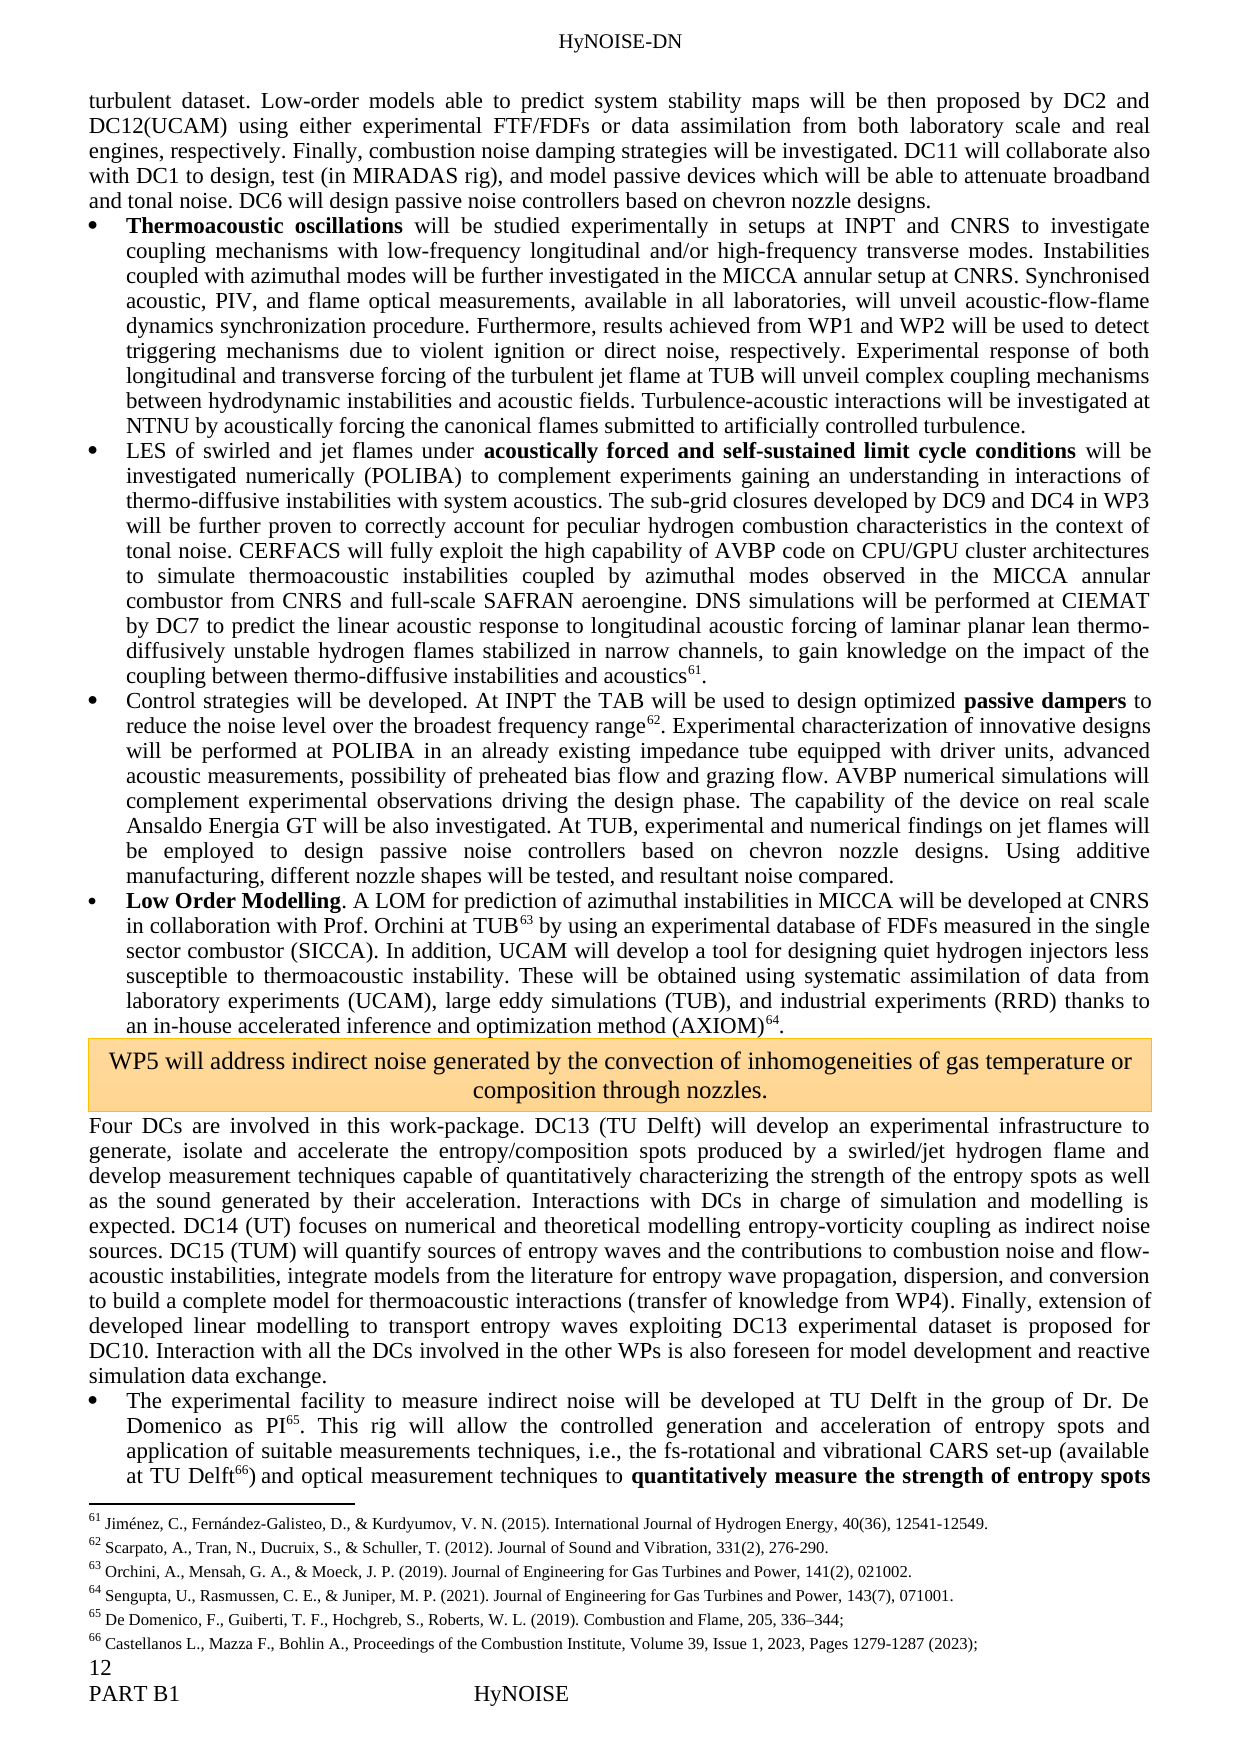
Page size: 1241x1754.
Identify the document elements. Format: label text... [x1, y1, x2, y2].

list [89, 1389, 1152, 1489]
list Low Order Modelling. A LOM for prediction of azimuthal instabilities in MICCA will be developed at CNRS in collaboration with Prof. Orchini at TUB by using an experimental database of FDFs measured in the single sector combustor (SICCA). In addition, UCAM will develop a tool for designing quiet hydrogen injectors less susceptible to thermoacoustic instability. These will be obtained using systematic assimilation of data from laboratory experiments (UCAM), large eddy simulations (TUB), and industrial experiments (RRD) thanks to an in-house accelerated inference and optimization method (AXIOM). [89, 889, 1152, 1038]
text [89, 89, 1152, 214]
text Four DCs are involved in this work-package. DC13 (TU Delft) will develop an experimental infrastructure to generate, isolate and accelerate the entropy/composition spots produced by a swirled/jet hydrogen flame and develop measurement techniques capable of quantitatively characterizing the strength of the entropy spots as well as the sound generated by their acceleration. Interactions with DCs in charge of simulation and modelling is expected. DC14 (UT) focuses on numerical and theoretical modelling entropy-vorticity coupling as indirect noise sources. DC15 (TUM) will quantify sources of entropy waves and the contributions to combustion noise and flow-acoustic instabilities, integrate models from the literature for entropy wave propagation, dispersion, and conversion to build a complete model for thermoacoustic interactions (transfer of knowledge from WP4). Finally, extension of developed linear modelling to transport entropy waves exploiting DC13 experimental dataset is proposed for DC10. Interaction with all the DCs involved in the other WPs is also foreseen for model development and reactive simulation data exchange. [89, 1114, 1152, 1389]
list LES of swirled and jet flames under acoustically forced and self-sustained limit cycle conditions will be investigated numerically (POLIBA) to complement experiments gaining an understanding in interactions of thermo-diffusive instabilities with system acoustics. The sub-grid closures developed by DC9 and DC4 in WP3 will be further proven to correctly account for peculiar hydrogen combustion characteristics in the context of tonal noise. CERFACS will fully exploit the high capability of AVBP code on CPU/GPU cluster architectures to simulate thermoacoustic instabilities coupled by azimuthal modes observed in the MICCA annular combustor from CNRS and full-scale SAFRAN aeroengine. DNS simulations will be performed at CIEMAT by DC7 to predict the linear acoustic response to longitudinal acoustic forcing of laminar planar lean thermo-diffusively unstable hydrogen flames stabilized in narrow channels, to gain knowledge on the impact of the coupling between thermo-diffusive instabilities and acoustics. [89, 439, 1152, 689]
list Control strategies will be developed. At INPT the TAB will be used to design optimized passive dampers to reduce the noise level over the broadest frequency range. Experimental characterization of innovative designs will be performed at POLIBA in an already existing impedance tube equipped with driver units, advanced acoustic measurements, possibility of preheated bias flow and grazing flow. AVBP numerical simulations will complement experimental observations driving the design phase. The capability of the device on real scale Ansaldo Energia GT will be also investigated. At TUB, experimental and numerical findings on jet flames will be employed to design passive noise controllers based on chevron nozzle designs. Using additive manufacturing, different nozzle shapes will be tested, and resultant noise compared. [89, 689, 1152, 889]
list Thermoacoustic oscillations will be studied experimentally in setups at INPT and CNRS to investigate coupling mechanisms with low-frequency longitudinal and/or high-frequency transverse modes. Instabilities coupled with azimuthal modes will be further investigated in the MICCA annular setup at CNRS. Synchronised acoustic, PIV, and flame optical measurements, available in all laboratories, will unveil acoustic-flow-flame dynamics synchronization procedure. Furthermore, results achieved from WP1 and WP2 will be used to detect triggering mechanisms due to violent ignition or direct noise, respectively. Experimental response of both longitudinal and transverse forcing of the turbulent jet flame at TUB will unveil complex coupling mechanisms between hydrodynamic instabilities and acoustic fields. Turbulence-acoustic interactions will be investigated at NTNU by acoustically forcing the canonical flames submitted to artificially controlled turbulence. [89, 214, 1152, 439]
